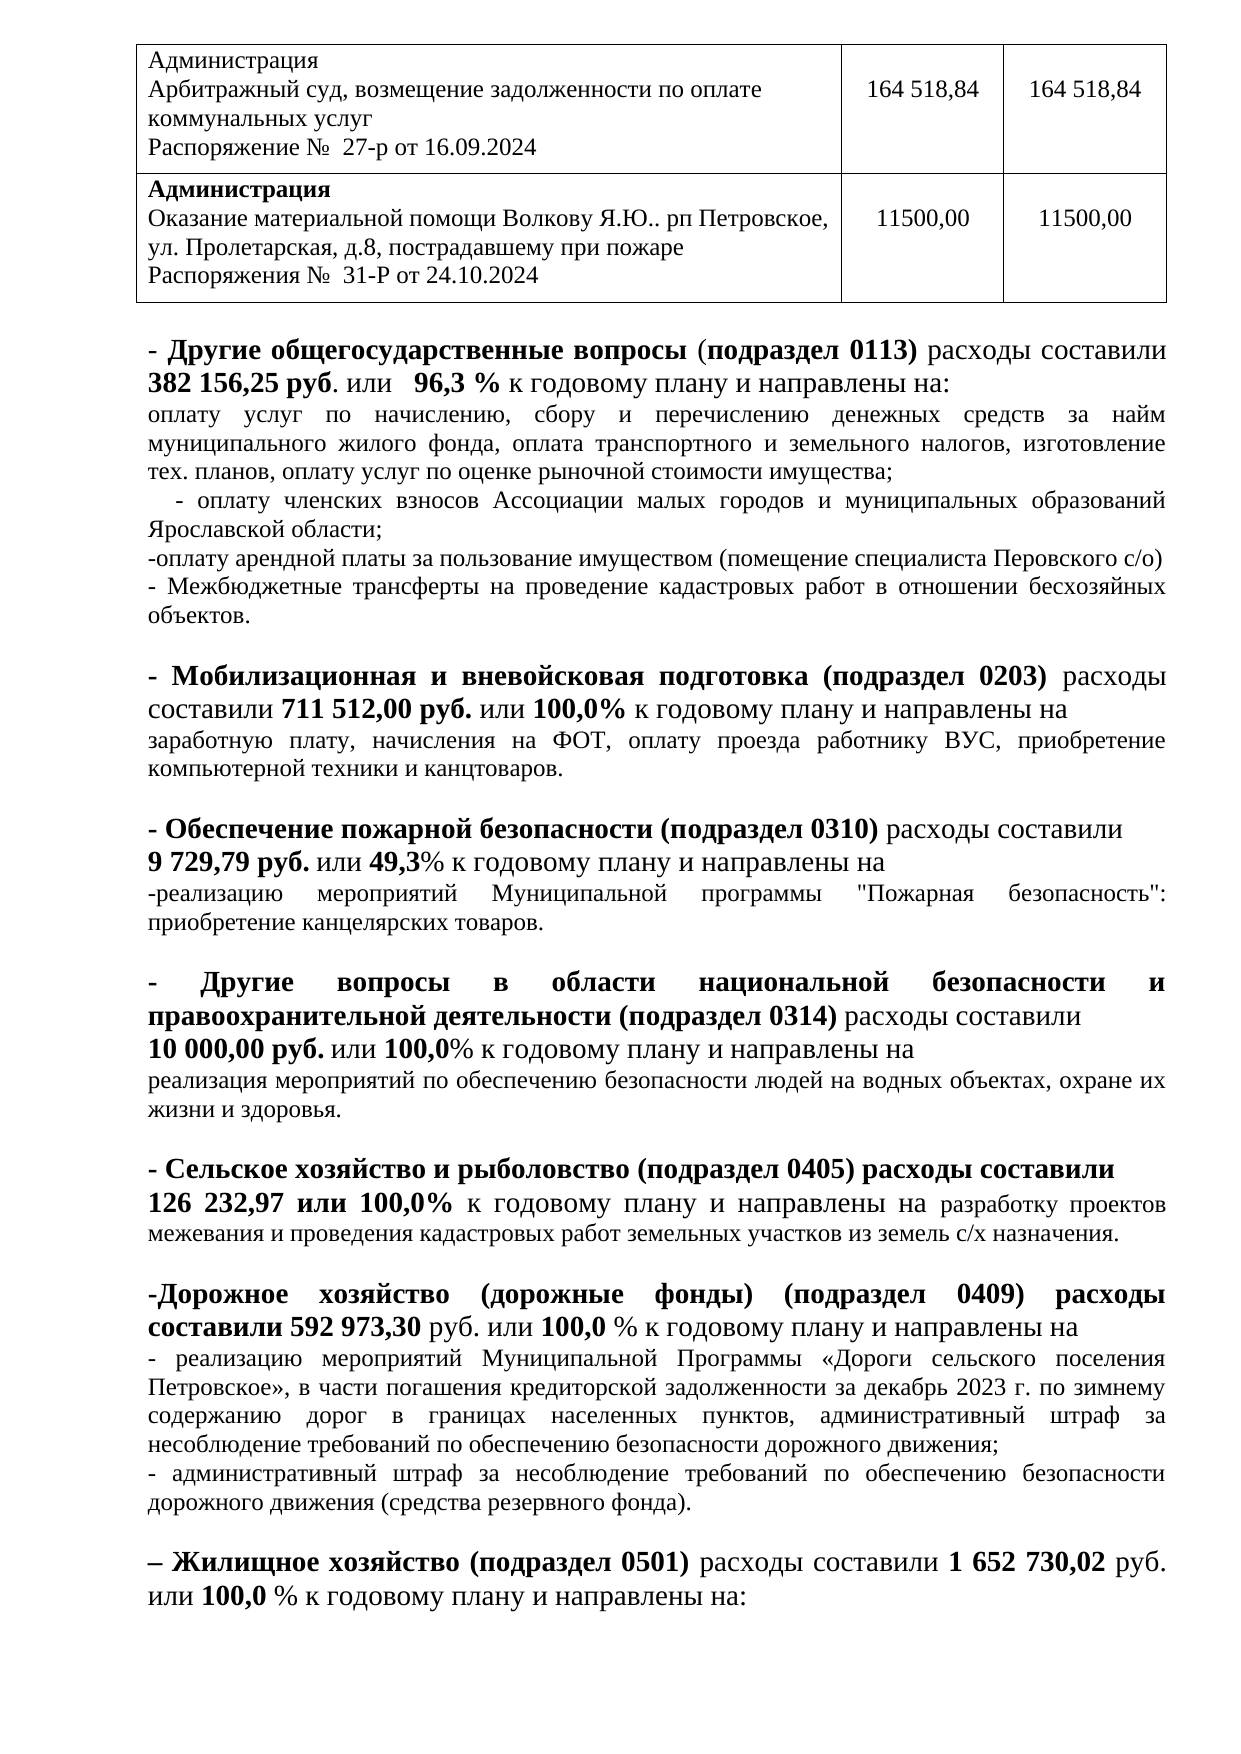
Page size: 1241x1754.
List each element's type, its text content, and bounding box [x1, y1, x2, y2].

text -Дорожное хозяйство (дорожные фонды) (подраздел 0409) расходы составили 592 973,30 руб. или 100,0 % к годовому плану и направлены на [148, 1276, 1167, 1343]
text -оплату арендной платы за пользование имуществом (помещение специалиста Перовского с/о) [148, 543, 1167, 571]
text – Жилищное хозяйство (подраздел 0501) расходы составили 1 652 730,02 руб. или 100,0 % к годовому плану и направлены на: [148, 1544, 1167, 1611]
text - реализацию мероприятий Муниципальной Программы «Дороги сельского поселения Петровское», в части погашения кредиторской задолженности за декабрь 2023 г. по зимнему содержанию дорог в границах населенных пунктов, административный штраф за несоблюдение требований по обеспечению безопасности дорожного движения; [148, 1343, 1167, 1458]
text - Другие общегосударственные вопросы (подраздел 0113) расходы составили 382 156,25 руб. или 96,3 % к годовому плану и направлены на: [148, 332, 1167, 399]
text - Другие вопросы в области национальной безопасности и правоохранительной деятельности (подраздел 0314) расходы составили [148, 964, 1167, 1031]
text - Обеспечение пожарной безопасности (подраздел 0310) расходы составили [148, 811, 1167, 844]
text - Межбюджетные трансферты на проведение кадастровых работ в отношении бесхозяйных объектов. [148, 571, 1167, 629]
table_cell Администрация Оказание материальной помощи Волкову Я.Ю.. рп Петровское, ул. Пролетарская, д.8, пострадавшему при пожаре Распоряжения № 31-Р от 24.10.2024 [137, 174, 841, 302]
text -реализацию мероприятий Муниципальной программы "Пожарная безопасность": приобретение канцелярских товаров. [148, 878, 1167, 936]
table_cell Администрация Арбитражный суд, возмещение задолженности по оплате коммунальных услуг Распоряжение № 27-р от 16.09.2024 [137, 45, 841, 173]
text - Сельское хозяйство и рыболовство (подраздел 0405) расходы составили [148, 1151, 1167, 1185]
text - оплату членских взносов Ассоциации малых городов и муниципальных образований Ярославской области; [148, 485, 1167, 543]
text 10 000,00 руб. или 100,0% к годовому плану и направлены на [148, 1031, 1167, 1065]
text заработную плату, начисления на ФОТ, оплату проезда работнику ВУС, приобретение компьютерной техники и канцтоваров. [148, 725, 1167, 782]
table_cell 164 518,84 [1004, 45, 1166, 173]
text 126 232,97 или 100,0% к годовому плану и направлены на разработку проектов межевания и проведения кадастровых работ земельных участков из земель с/х назначения. [148, 1185, 1167, 1247]
text реализация мероприятий по обеспечению безопасности людей на водных объектах, охране их жизни и здоровья. [148, 1065, 1167, 1122]
text - административный штраф за несоблюдение требований по обеспечению безопасности дорожного движения (средства резервного фонда). [148, 1458, 1167, 1515]
table_cell 11500,00 [842, 174, 1003, 302]
table_cell 164 518,84 [842, 45, 1003, 173]
text оплату услуг по начислению, сбору и перечислению денежных средств за найм муниципального жилого фонда, оплата транспортного и земельного налогов, изготовление тех. планов, оплату услуг по оценке рыночной стоимости имущества; [148, 399, 1167, 485]
text 9 729,79 руб. или 49,3% к годовому плану и направлены на [148, 844, 1167, 878]
table_cell 11500,00 [1004, 174, 1166, 302]
text - Мобилизационная и вневойсковая подготовка (подраздел 0203) расходы составили 711 512,00 руб. или 100,0% к годовому плану и направлены на [148, 658, 1167, 725]
